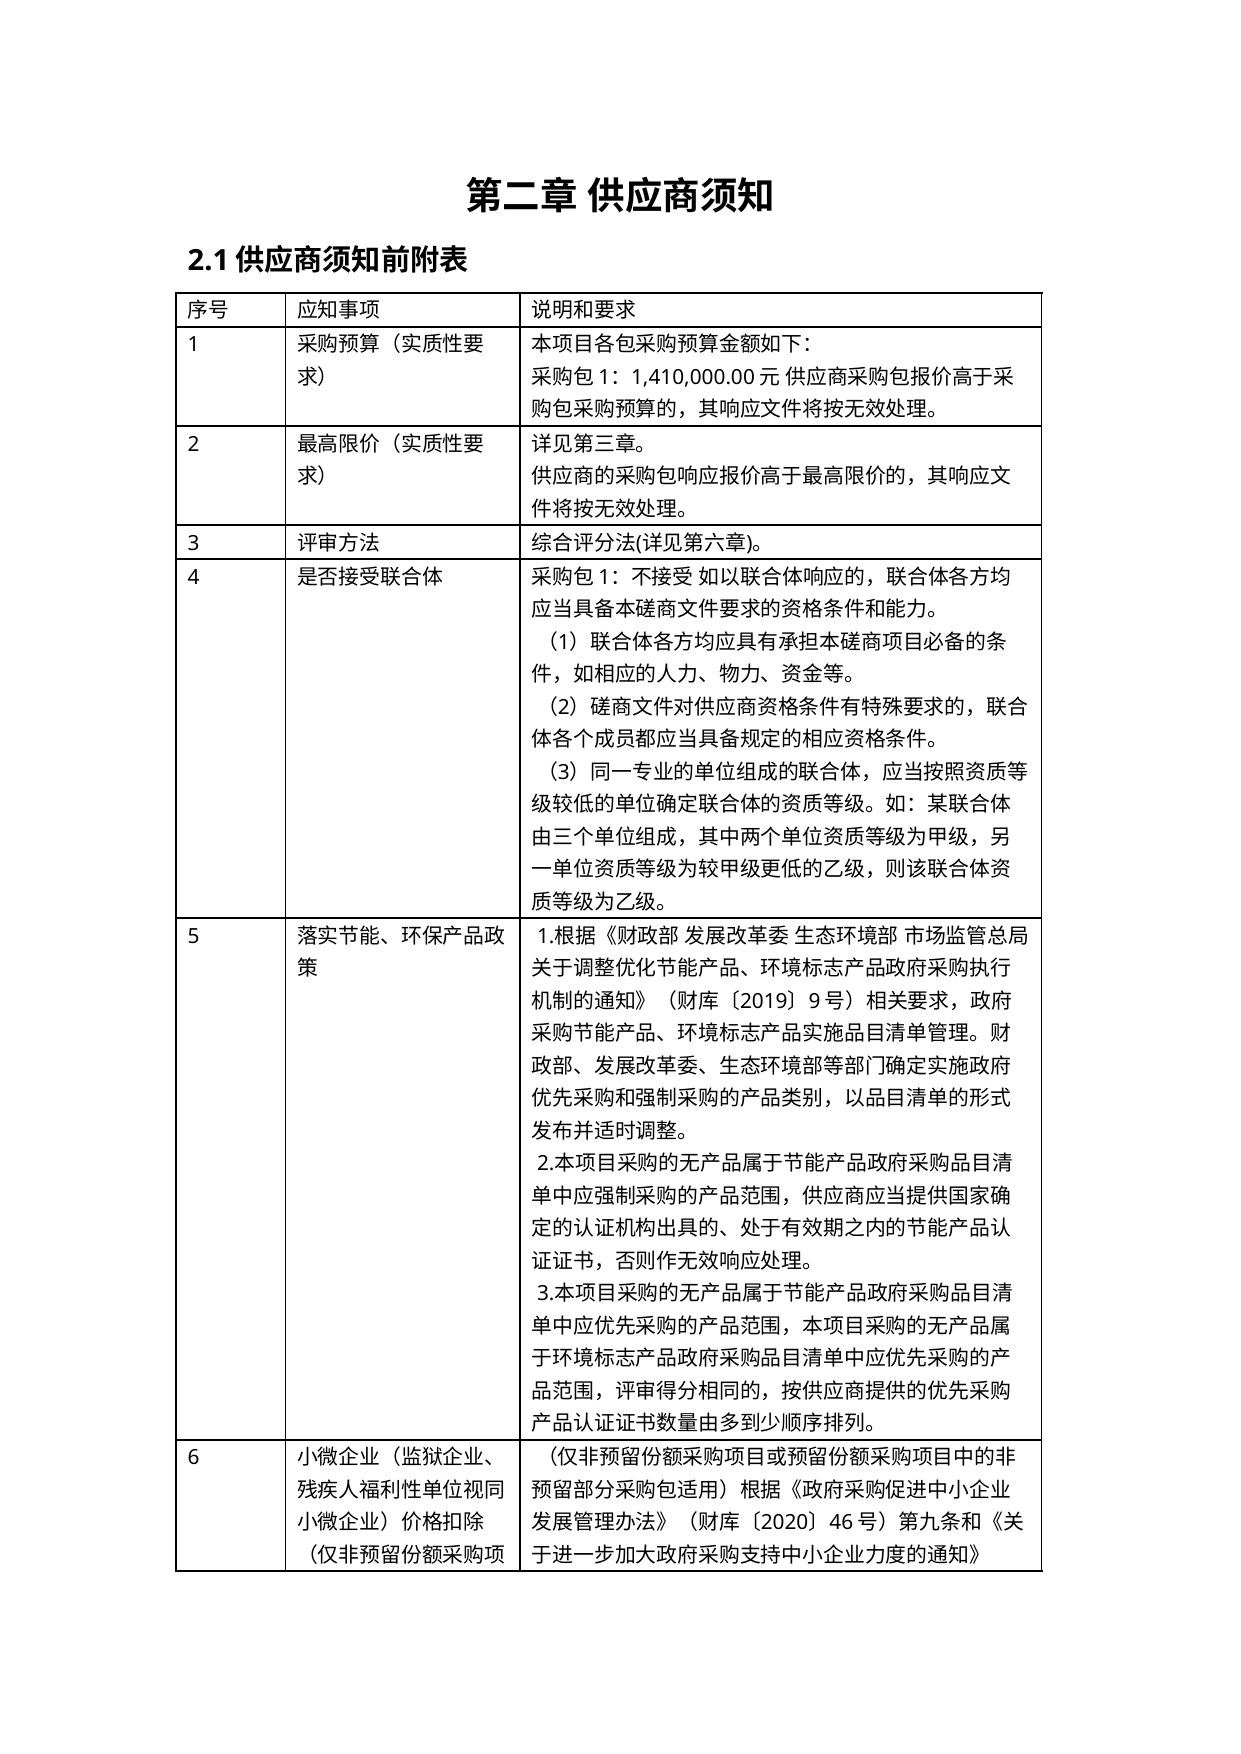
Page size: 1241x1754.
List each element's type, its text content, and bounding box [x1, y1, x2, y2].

table_cell 1 [177, 328, 285, 425]
table_cell 是否接受联合体 [286, 560, 519, 917]
table_cell 本项目各包采购预算金额如下： 采购包1：1,410,000.00元 供应商采购包报价高于采购包采购预算的，其响应文件将按无效处理。 [521, 328, 1041, 425]
table_cell 综合评分法(详见第六章)。 [521, 526, 1041, 558]
table_cell 采购包1：不接受 如以联合体响应的，联合体各方均应当具备本磋商文件要求的资格条件和能力。 （1）联合体各方均应具有承担本磋商项目必备的条件，如相应的人力、物力、资金等。 （2）磋商文件对供应商资格条件有特殊要求的，联合体各个成员都应当具备规定的相应资格条件。 （3）同一专业的单位组成的联合体，应当按照资质等级较低的单位确定联合体的资质等级。如：某联合体由三个单位组成，其中两个单位资质等级为甲级，另一单位资质等级为较甲级更低的乙级，则该联合体资质等级为乙级。 [521, 560, 1041, 917]
table_cell 采购预算（实质性要求） [286, 328, 519, 425]
table_header 序号 [177, 294, 285, 326]
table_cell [521, 1441, 1041, 1570]
table_cell 6 [177, 1441, 285, 1570]
table_cell 4 [177, 560, 285, 917]
table_cell 评审方法 [286, 526, 519, 558]
table_cell 2 [177, 427, 285, 524]
table_header 说明和要求 [521, 294, 1041, 326]
table_cell 详见第三章。 供应商的采购包响应报价高于最高限价的，其响应文件将按无效处理。 [521, 427, 1041, 524]
table_header 应知事项 [286, 294, 519, 326]
table_cell 3 [177, 526, 285, 558]
table_cell 落实节能、环保产品政策 [286, 919, 519, 1439]
text 第二章 供应商须知 [187, 162, 1053, 227]
text 2.1供应商须知前附表 [187, 227, 1053, 292]
table_cell 5 [177, 919, 285, 1439]
table_cell 最高限价（实质性要求） [286, 427, 519, 524]
table_cell 1.根据《财政部 发展改革委 生态环境部 市场监管总局关于调整优化节能产品、环境标志产品政府采购执行机制的通知》（财库〔2019〕9号）相关要求，政府采购节能产品、环境标志产品实施品目清单管理。财政部、发展改革委、生态环境部等部门确定实施政府优先采购和强制采购的产品类别，以品目清单的形式发布并适时调整。 2.本项目采购的无产品属于节能产品政府采购品目清单中应强制采购的产品范围，供应商应当提供国家确定的认证机构出具的、处于有效期之内的节能产品认证证书，否则作无效响应处理。 3.本项目采购的无产品属于节能产品政府采购品目清单中应优先采购的产品范围，本项目采购的无产品属于环境标志产品政府采购品目清单中应优先采购的产品范围，评审得分相同的，按供应商提供的优先采购产品认证证书数量由多到少顺序排列。 [521, 919, 1041, 1439]
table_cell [286, 1441, 519, 1570]
